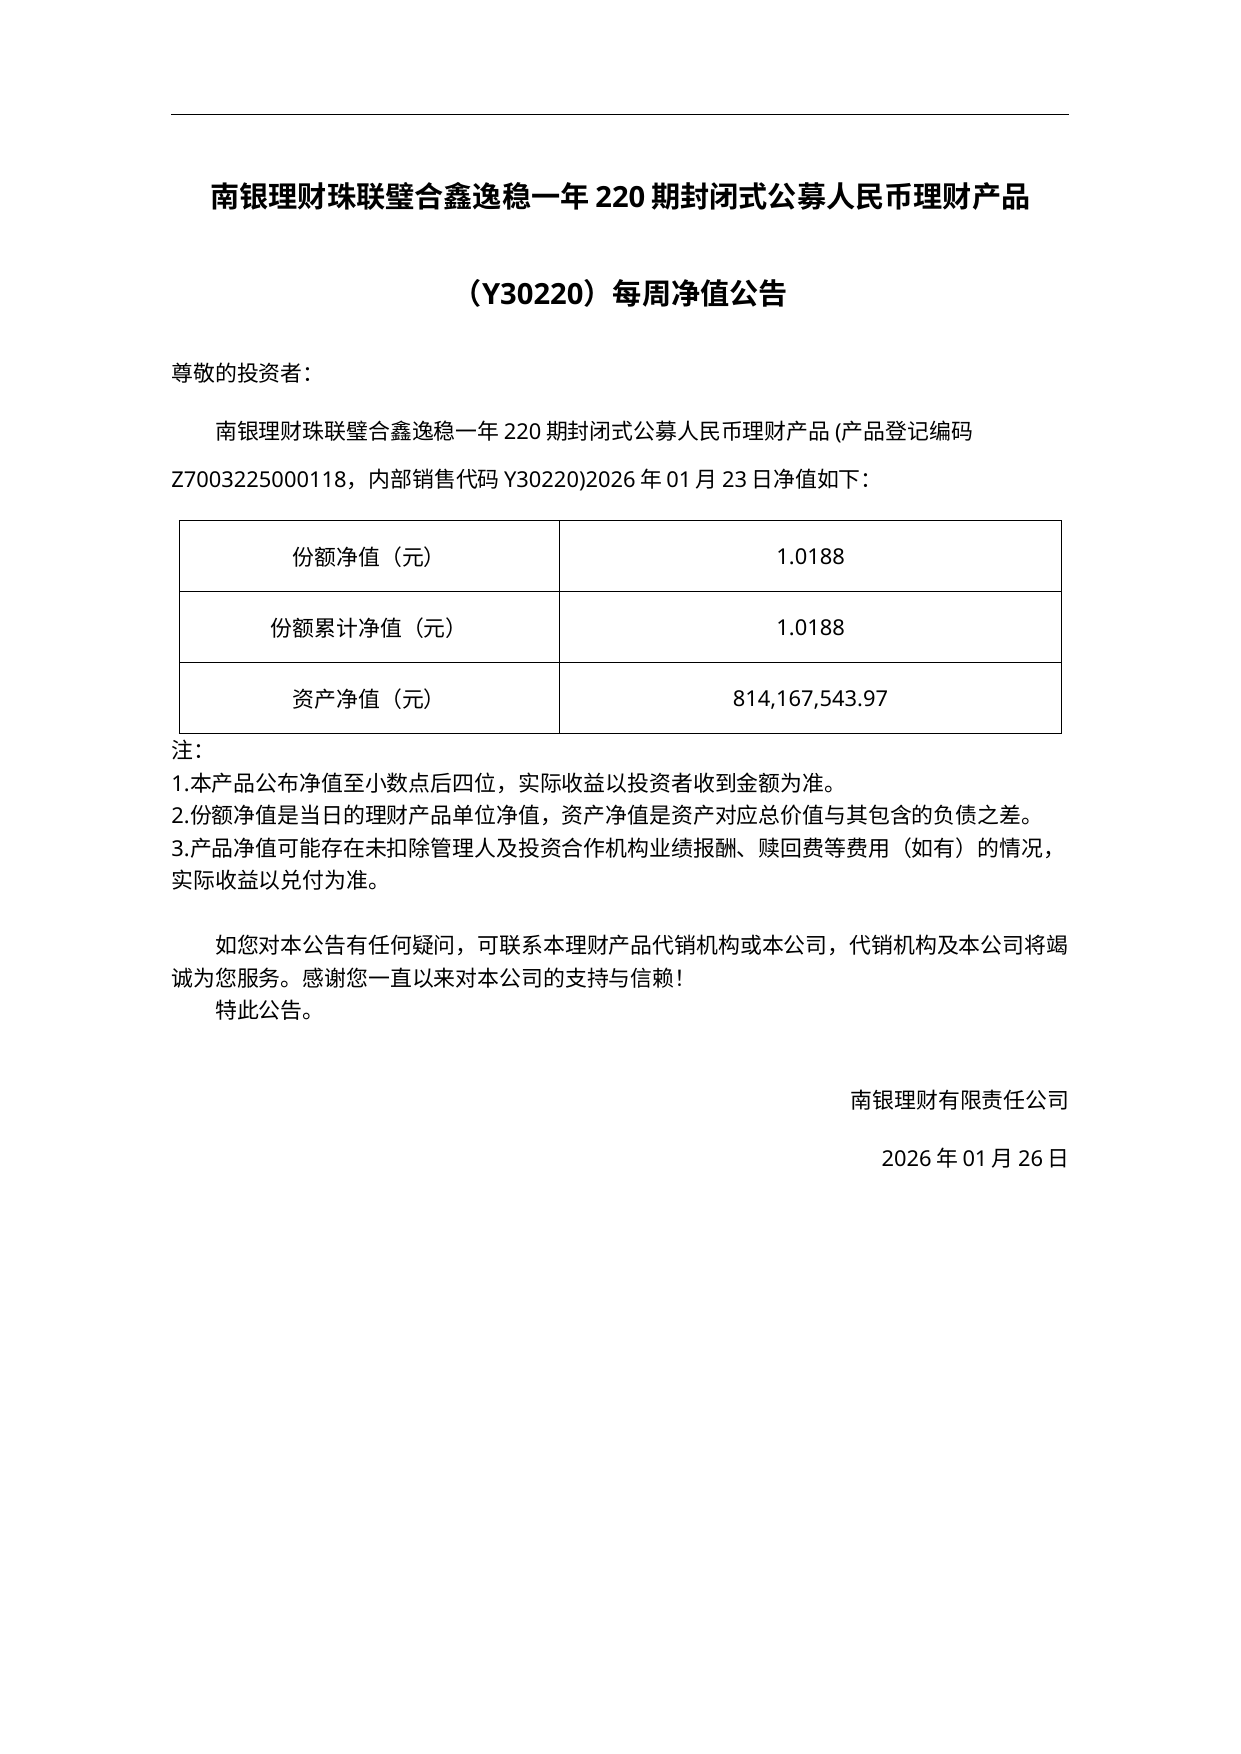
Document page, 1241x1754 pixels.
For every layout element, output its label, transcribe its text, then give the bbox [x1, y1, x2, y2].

text 注： [171, 733, 1069, 765]
table_cell 份额累计净值（元） [180, 592, 559, 662]
text 2026年01月26日 [171, 1140, 1069, 1173]
table_cell 1.0188 [560, 592, 1061, 662]
text 南银理财珠联璧合鑫逸稳一年220期封闭式公募人民币理财产品 (产品登记编码Z7003225000118，内部销售代码Y30220)2026年01月23日净值如下： [171, 413, 1069, 494]
text 特此公告。 [171, 993, 1069, 1025]
text 1.本产品公布净值至小数点后四位，实际收益以投资者收到金额为准。 [171, 765, 1069, 798]
text 如您对本公告有任何疑问，可联系本理财产品代销机构或本公司，代销机构及本公司将竭诚为您服务。感谢您一直以来对本公司的支持与信赖！ [171, 928, 1069, 993]
text 尊敬的投资者： [171, 355, 1069, 388]
table_header 份额净值（元） [180, 521, 559, 591]
text 3.产品净值可能存在未扣除管理人及投资合作机构业绩报酬、赎回费等费用（如有）的情况，实际收益以兑付为准。 [171, 830, 1069, 895]
table_cell 814,167,543.97 [560, 663, 1061, 733]
text 南银理财珠联璧合鑫逸稳一年220期封闭式公募人民币理财产品（Y30220）每周净值公告 [171, 162, 1069, 324]
text 南银理财有限责任公司 [171, 1082, 1069, 1115]
table_header 1.0188 [560, 521, 1061, 591]
table_cell 资产净值（元） [180, 663, 559, 733]
text 2.份额净值是当日的理财产品单位净值，资产净值是资产对应总价值与其包含的负债之差。 [171, 798, 1069, 830]
